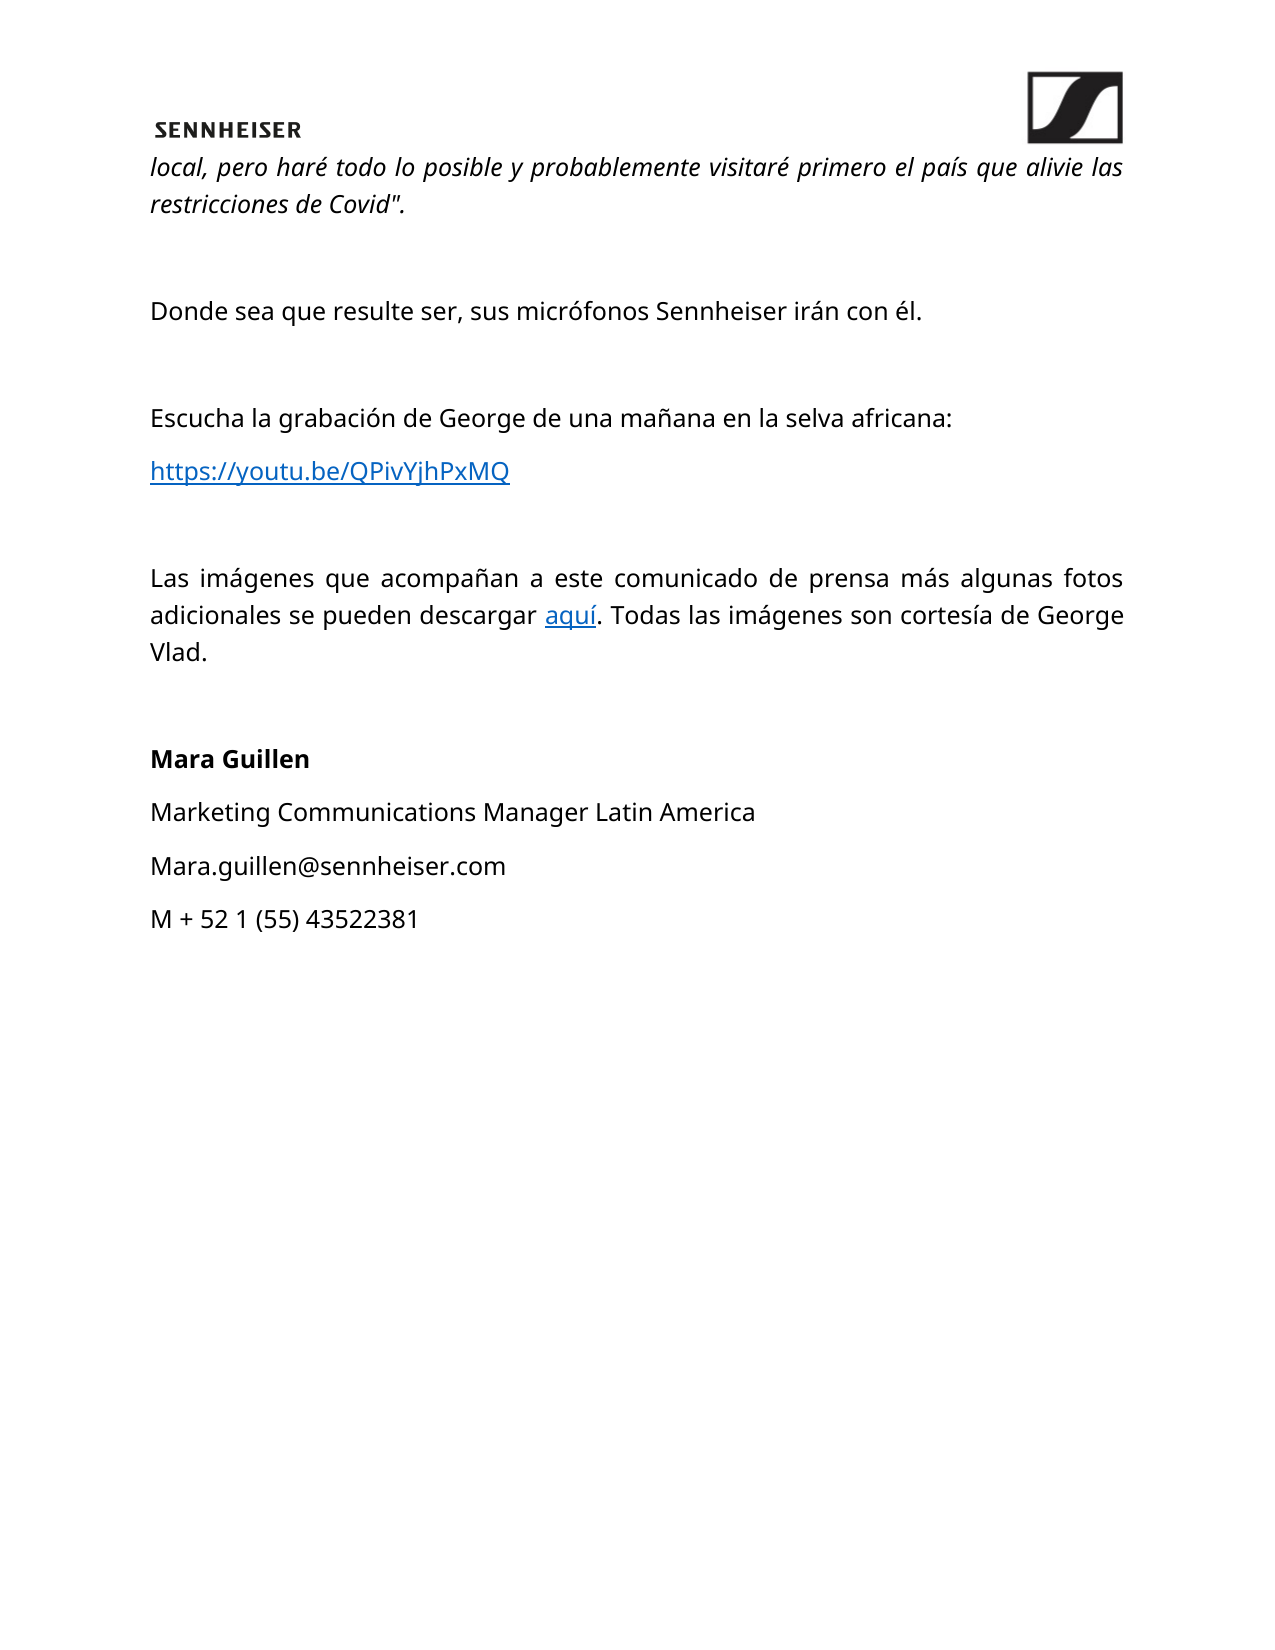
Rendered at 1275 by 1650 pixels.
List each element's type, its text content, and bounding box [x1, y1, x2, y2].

text Marketing Communications Manager Latin America [150, 795, 1125, 829]
picture [150, 111, 306, 148]
text Donde sea que resulte ser, sus micrófonos Sennheiser irán con él. [150, 294, 1125, 328]
text Escucha la grabación de George de una mañana en la selva africana: [150, 401, 1125, 434]
text Las imágenes que acompañan a este comunicado de prensa más algunas fotos adicionales se pueden descargar aquí. Todas las imágenes son cortesía de George Vlad. [150, 561, 1125, 668]
text M + 52 1 (55) 43522381 [150, 902, 1125, 936]
text Mara.guillen@sennheiser.com [150, 848, 1125, 882]
picture [933, 0, 1218, 215]
text https://youtu.be/QPivYjhPxMQ [150, 454, 1125, 488]
text Mara Guillen [150, 741, 1125, 775]
